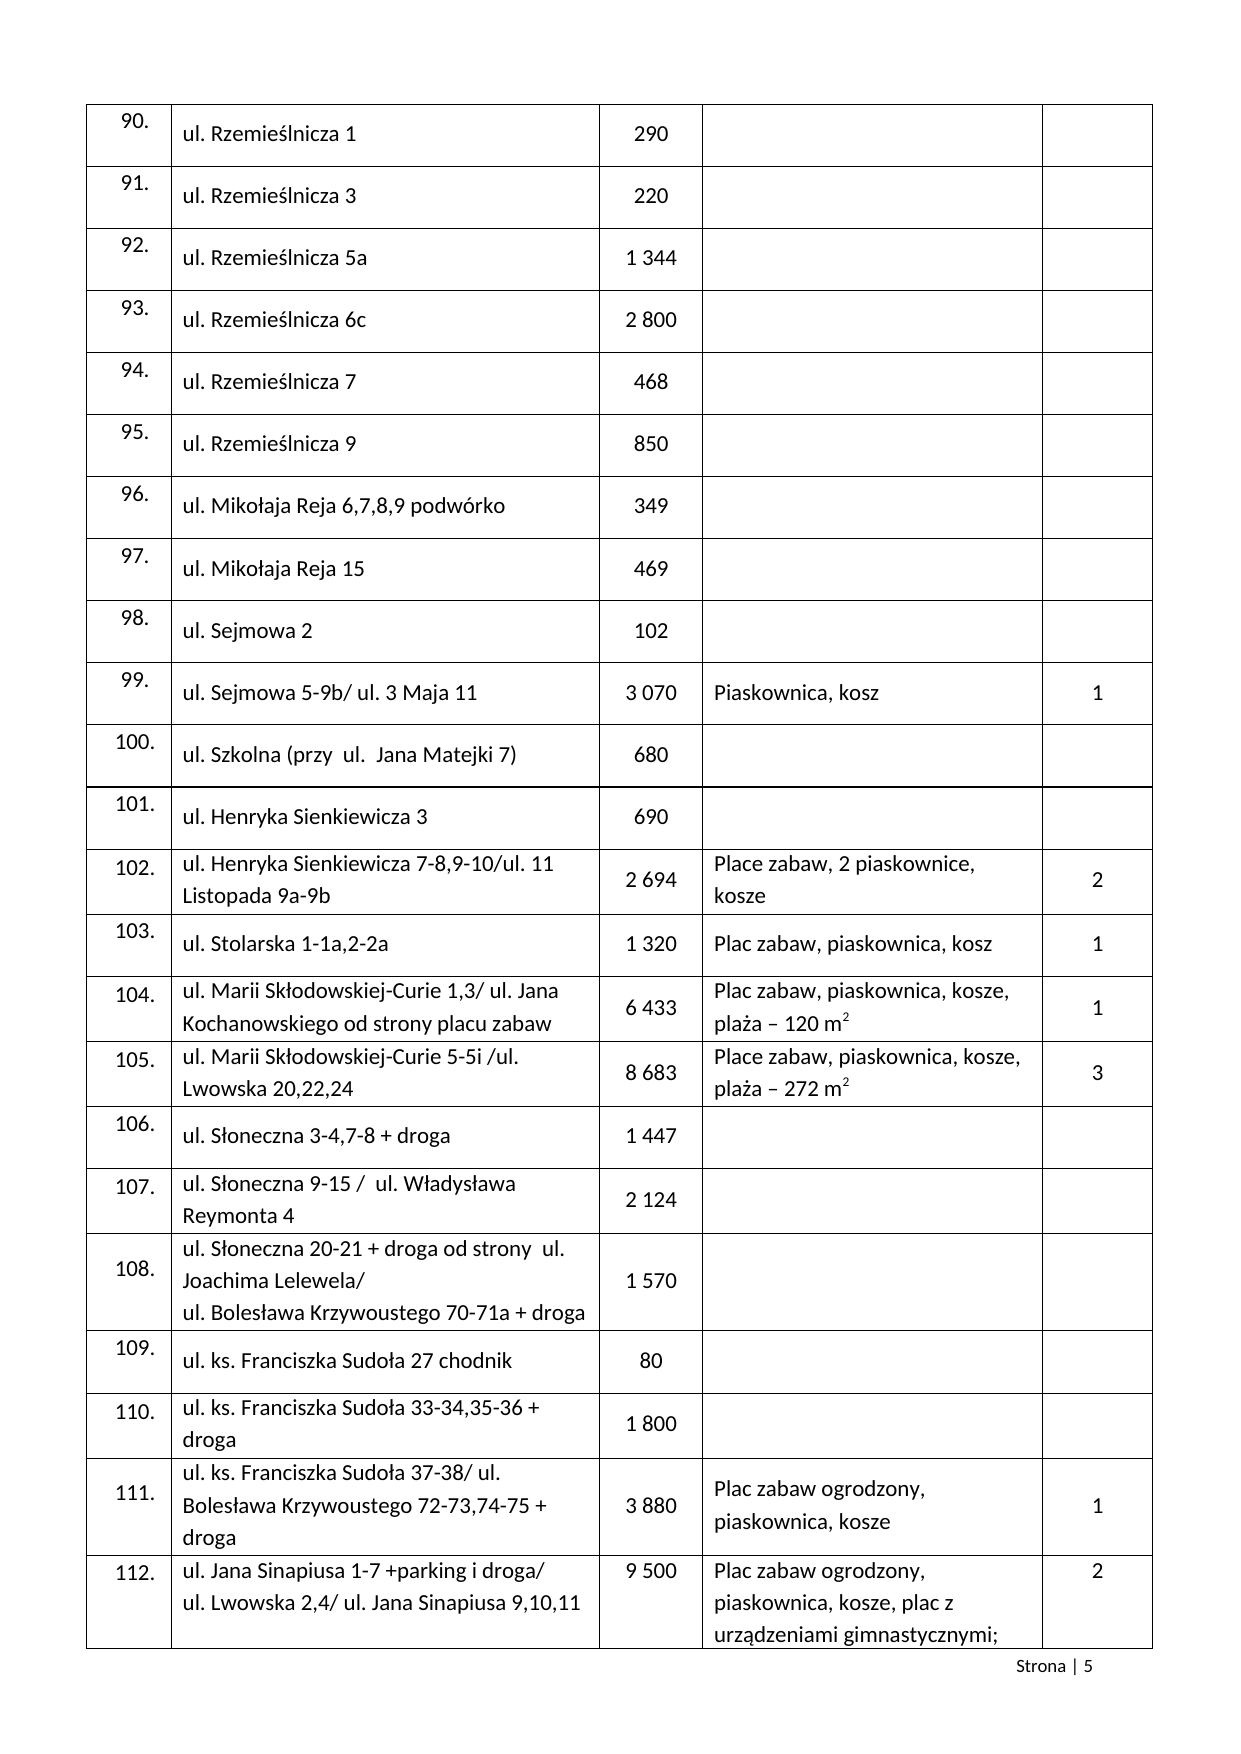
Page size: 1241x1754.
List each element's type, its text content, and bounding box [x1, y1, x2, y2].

table_cell [87, 353, 171, 414]
table_cell ul. Henryka Sienkiewicza 7-8,9-10/ul. 11 Listopada 9a-9b [172, 850, 599, 913]
table_cell [703, 105, 1042, 166]
table_cell [1043, 105, 1152, 166]
table_cell [87, 1556, 171, 1648]
table_cell 2 [1043, 1556, 1152, 1648]
table_cell [703, 1394, 1042, 1457]
table_cell 1 447 [600, 1107, 702, 1168]
table_cell 1 [1043, 977, 1152, 1041]
table_cell 2 124 [600, 1169, 702, 1233]
table_cell [1043, 725, 1152, 786]
table_cell [1043, 477, 1152, 538]
table_cell [87, 1169, 171, 1233]
table_cell [703, 601, 1042, 662]
table_cell ul. ks. Franciszka Sudoła 37-38/ ul. Bolesława Krzywoustego 72-73,74-75 + droga [172, 1459, 599, 1555]
table_cell 1 [1043, 915, 1152, 976]
table_cell [1043, 415, 1152, 476]
table_cell [1043, 539, 1152, 600]
table_cell ul. Rzemieślnicza 5a [172, 229, 599, 290]
table_cell Plac zabaw, piaskownica, kosz [703, 915, 1042, 976]
table_cell [87, 788, 171, 848]
table_cell [703, 1234, 1042, 1330]
table_cell [703, 477, 1042, 538]
table_cell 1 570 [600, 1234, 702, 1330]
table_cell Plac zabaw, piaskownica, kosze, plaża – 120 m2 [703, 977, 1042, 1041]
table_cell [1043, 291, 1152, 352]
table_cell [172, 1556, 599, 1648]
table_cell 1 800 [600, 1394, 702, 1457]
table_cell [1043, 1331, 1152, 1392]
table_cell [703, 291, 1042, 352]
table_cell [87, 915, 171, 976]
table_cell [703, 725, 1042, 786]
table_cell ul. ks. Franciszka Sudoła 27 chodnik [172, 1331, 599, 1392]
table_cell [87, 105, 171, 166]
table_cell [703, 353, 1042, 414]
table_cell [703, 1556, 1042, 1648]
table_cell Plac zabaw ogrodzony, piaskownica, kosze [703, 1459, 1042, 1555]
table_cell Piaskownica, kosz [703, 663, 1042, 724]
table_cell [87, 415, 171, 476]
table_cell 680 [600, 725, 702, 786]
table_cell [1043, 1169, 1152, 1233]
table_cell [1043, 229, 1152, 290]
table_cell ul. Słoneczna 9-15 / ul. Władysława Reymonta 4 [172, 1169, 599, 1233]
table_cell [703, 1107, 1042, 1168]
table_cell [1043, 601, 1152, 662]
table_cell 1 320 [600, 915, 702, 976]
table_cell [1043, 1394, 1152, 1457]
table_cell 1 [1043, 1459, 1152, 1555]
table_cell 1 [1043, 663, 1152, 724]
table_cell [1043, 788, 1152, 848]
table_cell [87, 977, 171, 1041]
table_cell ul. ks. Franciszka Sudoła 33-34,35-36 + droga [172, 1394, 599, 1457]
table_cell ul. Rzemieślnicza 3 [172, 167, 599, 228]
table_cell [87, 1459, 171, 1555]
table_cell [87, 601, 171, 662]
table_cell [87, 1234, 171, 1330]
table_cell 102 [600, 601, 702, 662]
table_cell ul. Słoneczna 3-4,7-8 + droga [172, 1107, 599, 1168]
table_cell ul. Mikołaja Reja 6,7,8,9 podwórko [172, 477, 599, 538]
table_cell [87, 1331, 171, 1392]
table_cell [1043, 1107, 1152, 1168]
table_cell 850 [600, 415, 702, 476]
table_cell [87, 1107, 171, 1168]
table_cell Place zabaw, piaskownica, kosze, plaża – 272 m2 [703, 1042, 1042, 1106]
table_cell [1043, 1234, 1152, 1330]
table_cell [1043, 167, 1152, 228]
table_cell [87, 1042, 171, 1106]
table_cell 349 [600, 477, 702, 538]
table_cell 2 800 [600, 291, 702, 352]
table_cell 2 [1043, 850, 1152, 913]
table_cell 3 070 [600, 663, 702, 724]
table_cell [87, 167, 171, 228]
table_cell ul. Marii Skłodowskiej-Curie 1,3/ ul. Jana Kochanowskiego od strony placu zabaw [172, 977, 599, 1041]
table_cell ul. Słoneczna 20-21 + droga od strony ul. Joachima Lelewela/ ul. Bolesława Krzywoustego 70-71a + droga [172, 1234, 599, 1330]
table_cell [703, 229, 1042, 290]
table_cell 8 683 [600, 1042, 702, 1106]
table_cell [87, 229, 171, 290]
table_cell 3 880 [600, 1459, 702, 1555]
table_cell [87, 477, 171, 538]
table_cell Place zabaw, 2 piaskownice, kosze [703, 850, 1042, 913]
table_cell [703, 539, 1042, 600]
table_cell ul. Henryka Sienkiewicza 3 [172, 788, 599, 848]
table_cell [703, 788, 1042, 848]
table_cell ul. Szkolna (przy ul. Jana Matejki 7) [172, 725, 599, 786]
table_cell [87, 291, 171, 352]
table_cell ul. Stolarska 1-1a,2-2a [172, 915, 599, 976]
table_cell [703, 167, 1042, 228]
table_cell ul. Rzemieślnicza 1 [172, 105, 599, 166]
table_cell ul. Marii Skłodowskiej-Curie 5-5i /ul. Lwowska 20,22,24 [172, 1042, 599, 1106]
table_cell ul. Rzemieślnicza 6c [172, 291, 599, 352]
table_cell 220 [600, 167, 702, 228]
table_cell 80 [600, 1331, 702, 1392]
table_cell [703, 415, 1042, 476]
table_cell 6 433 [600, 977, 702, 1041]
table_cell 2 694 [600, 850, 702, 913]
table_cell 469 [600, 539, 702, 600]
table_cell ul. Rzemieślnicza 9 [172, 415, 599, 476]
table_cell [87, 1394, 171, 1457]
table_cell 3 [1043, 1042, 1152, 1106]
table_cell ul. Sejmowa 2 [172, 601, 599, 662]
table_cell [1043, 353, 1152, 414]
table_cell [703, 1331, 1042, 1392]
table_cell [87, 850, 171, 913]
table_cell 468 [600, 353, 702, 414]
table_cell 690 [600, 788, 702, 848]
table_cell 290 [600, 105, 702, 166]
table_cell ul. Sejmowa 5-9b/ ul. 3 Maja 11 [172, 663, 599, 724]
table_cell [87, 539, 171, 600]
table_cell [87, 663, 171, 724]
table_cell ul. Rzemieślnicza 7 [172, 353, 599, 414]
table_cell [87, 725, 171, 786]
table_cell 9 500 [600, 1556, 702, 1648]
table_cell ul. Mikołaja Reja 15 [172, 539, 599, 600]
table_cell [703, 1169, 1042, 1233]
table_cell 1 344 [600, 229, 702, 290]
